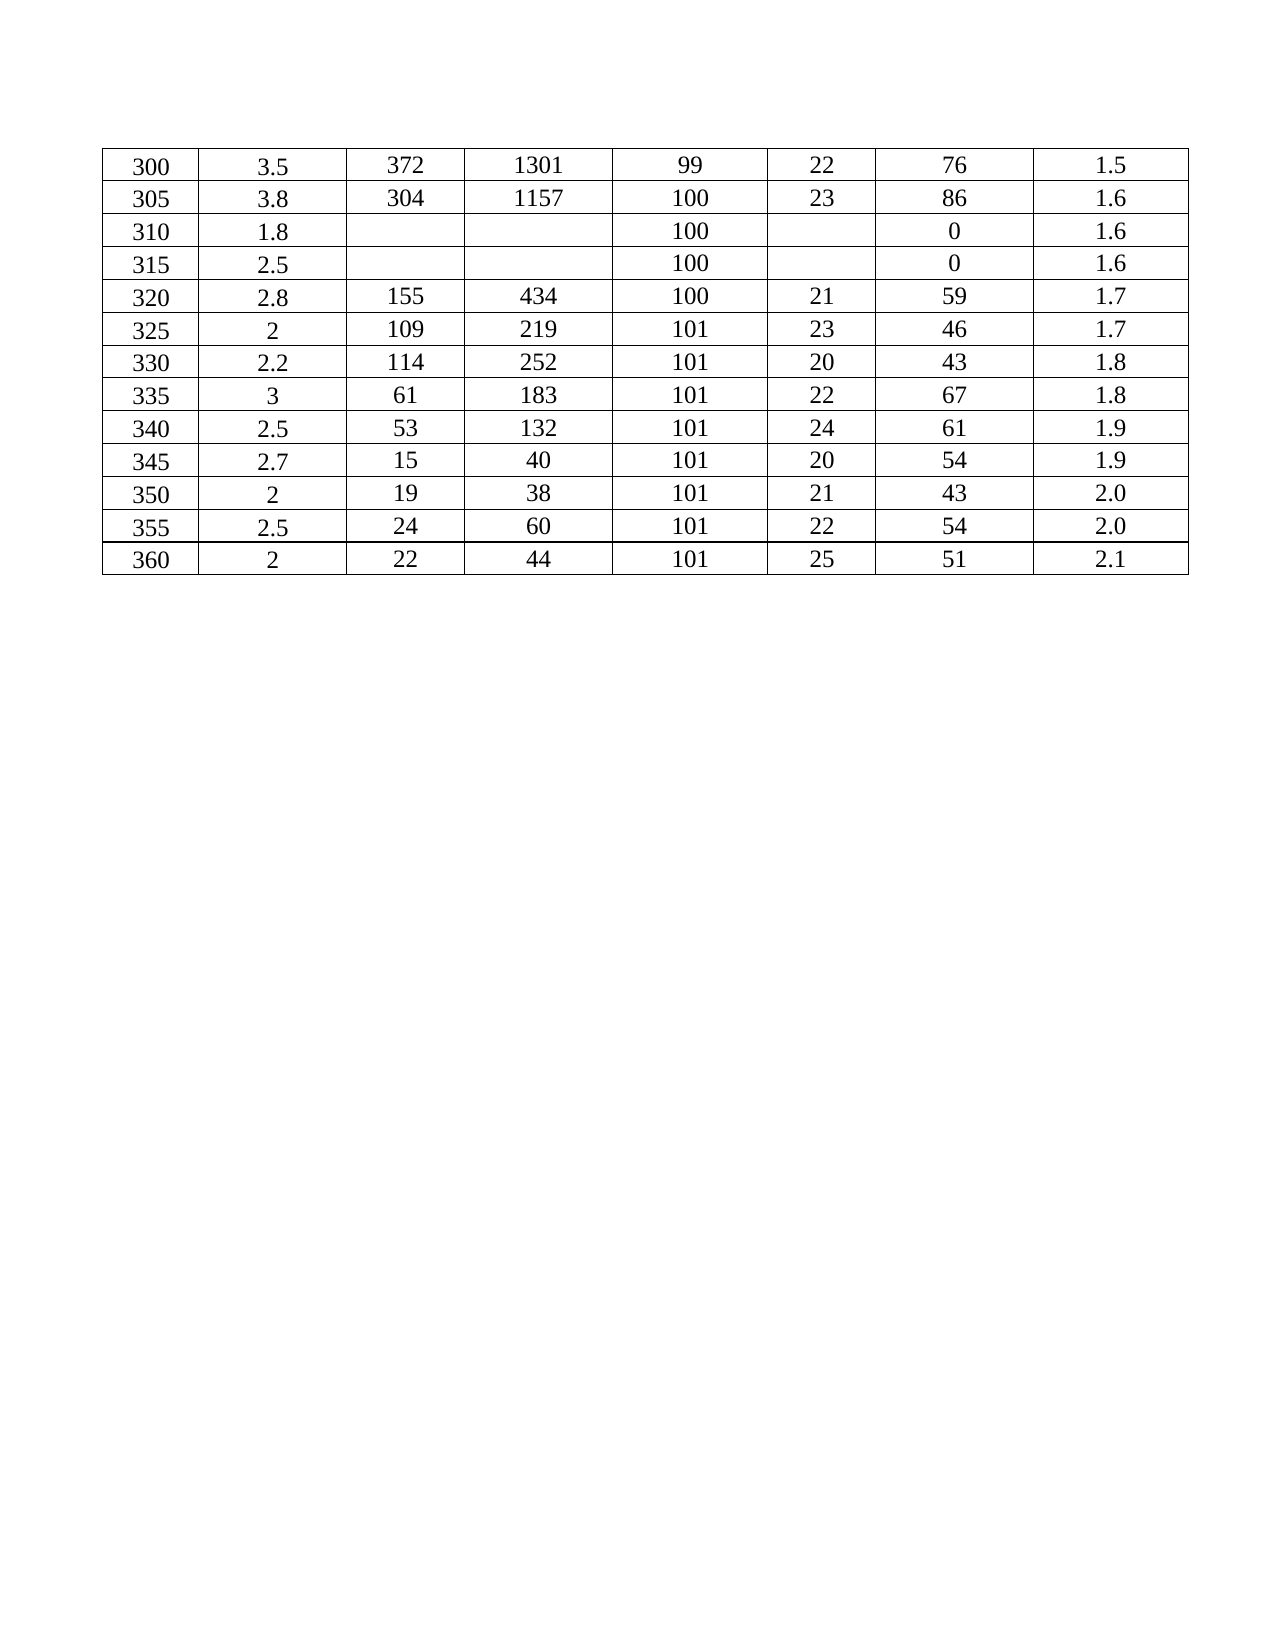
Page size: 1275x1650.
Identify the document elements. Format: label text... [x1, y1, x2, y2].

table_cell 24 [768, 411, 875, 443]
table_cell 46 [876, 313, 1033, 344]
table_cell 100 [613, 247, 767, 279]
table_cell 1.8 [1034, 346, 1188, 377]
table_cell [465, 214, 612, 246]
table_cell 3.8 [199, 181, 346, 213]
table_cell 2.0 [1034, 477, 1188, 508]
table_cell 1157 [465, 181, 612, 213]
table_cell 100 [613, 280, 767, 312]
table_cell 1.5 [1034, 149, 1188, 180]
table_cell 114 [347, 346, 464, 377]
table_cell 24 [347, 510, 464, 541]
table_cell 350 [103, 477, 198, 508]
table_cell 22 [768, 378, 875, 410]
table_cell 1.7 [1034, 280, 1188, 312]
table_cell 86 [876, 181, 1033, 213]
table_cell 360 [103, 543, 198, 574]
table_cell 1.6 [1034, 181, 1188, 213]
table_cell 54 [876, 510, 1033, 541]
table_cell 315 [103, 247, 198, 279]
table_cell 100 [613, 214, 767, 246]
table_cell 38 [465, 477, 612, 508]
table_cell 53 [347, 411, 464, 443]
table_cell [347, 247, 464, 279]
table_cell 22 [768, 510, 875, 541]
table_cell 372 [347, 149, 464, 180]
table_cell [768, 247, 875, 279]
table_cell 2.2 [199, 346, 346, 377]
table_cell 76 [876, 149, 1033, 180]
table_cell 304 [347, 181, 464, 213]
table_cell 330 [103, 346, 198, 377]
table_cell 2 [199, 313, 346, 344]
table_cell 25 [768, 543, 875, 574]
table_cell 21 [768, 477, 875, 508]
table_cell 51 [876, 543, 1033, 574]
table_cell 2.8 [199, 280, 346, 312]
table_cell 0 [876, 214, 1033, 246]
table_cell 1301 [465, 149, 612, 180]
table_cell 22 [768, 149, 875, 180]
table_cell 3 [199, 378, 346, 410]
table_cell 2.5 [199, 247, 346, 279]
table_cell 101 [613, 477, 767, 508]
table_cell 100 [613, 181, 767, 213]
table_cell 2.5 [199, 411, 346, 443]
table_cell 59 [876, 280, 1033, 312]
table_cell 310 [103, 214, 198, 246]
table_cell 0 [876, 247, 1033, 279]
table_cell 22 [347, 543, 464, 574]
table_cell 2.0 [1034, 510, 1188, 541]
table_cell 2.1 [1034, 543, 1188, 574]
table_cell 101 [613, 543, 767, 574]
table_cell 109 [347, 313, 464, 344]
table_cell 20 [768, 346, 875, 377]
table_cell 345 [103, 444, 198, 476]
table_cell 101 [613, 411, 767, 443]
table_cell 155 [347, 280, 464, 312]
table_cell 1.6 [1034, 214, 1188, 246]
table_cell 3.5 [199, 149, 346, 180]
table_cell 21 [768, 280, 875, 312]
table_cell 335 [103, 378, 198, 410]
table_cell 355 [103, 510, 198, 541]
table_cell 101 [613, 444, 767, 476]
table_cell 2.7 [199, 444, 346, 476]
table_cell 15 [347, 444, 464, 476]
table_cell 300 [103, 149, 198, 180]
table_cell 23 [768, 181, 875, 213]
table_cell 20 [768, 444, 875, 476]
table_cell 183 [465, 378, 612, 410]
table_cell 60 [465, 510, 612, 541]
table_cell 325 [103, 313, 198, 344]
table_cell 54 [876, 444, 1033, 476]
table_cell 101 [613, 313, 767, 344]
table_cell 43 [876, 346, 1033, 377]
table_cell 101 [613, 510, 767, 541]
table_cell 2 [199, 543, 346, 574]
table_cell 132 [465, 411, 612, 443]
table_cell 252 [465, 346, 612, 377]
table_cell 434 [465, 280, 612, 312]
table_cell 101 [613, 378, 767, 410]
table_cell 2 [199, 477, 346, 508]
table_cell 40 [465, 444, 612, 476]
table_cell 1.9 [1034, 411, 1188, 443]
table_cell 1.9 [1034, 444, 1188, 476]
table_cell 1.7 [1034, 313, 1188, 344]
table_cell 305 [103, 181, 198, 213]
table_cell 2.5 [199, 510, 346, 541]
table_cell 61 [347, 378, 464, 410]
table_cell 219 [465, 313, 612, 344]
table_cell 44 [465, 543, 612, 574]
table_cell 61 [876, 411, 1033, 443]
table_cell [347, 214, 464, 246]
table_cell 340 [103, 411, 198, 443]
table_cell 101 [613, 346, 767, 377]
table_cell 67 [876, 378, 1033, 410]
table_cell 1.8 [199, 214, 346, 246]
table_cell 320 [103, 280, 198, 312]
table_cell 1.8 [1034, 378, 1188, 410]
table_cell 43 [876, 477, 1033, 508]
table_cell 19 [347, 477, 464, 508]
table_cell 23 [768, 313, 875, 344]
table_cell 99 [613, 149, 767, 180]
table_cell [465, 247, 612, 279]
table_cell 1.6 [1034, 247, 1188, 279]
table_cell [768, 214, 875, 246]
